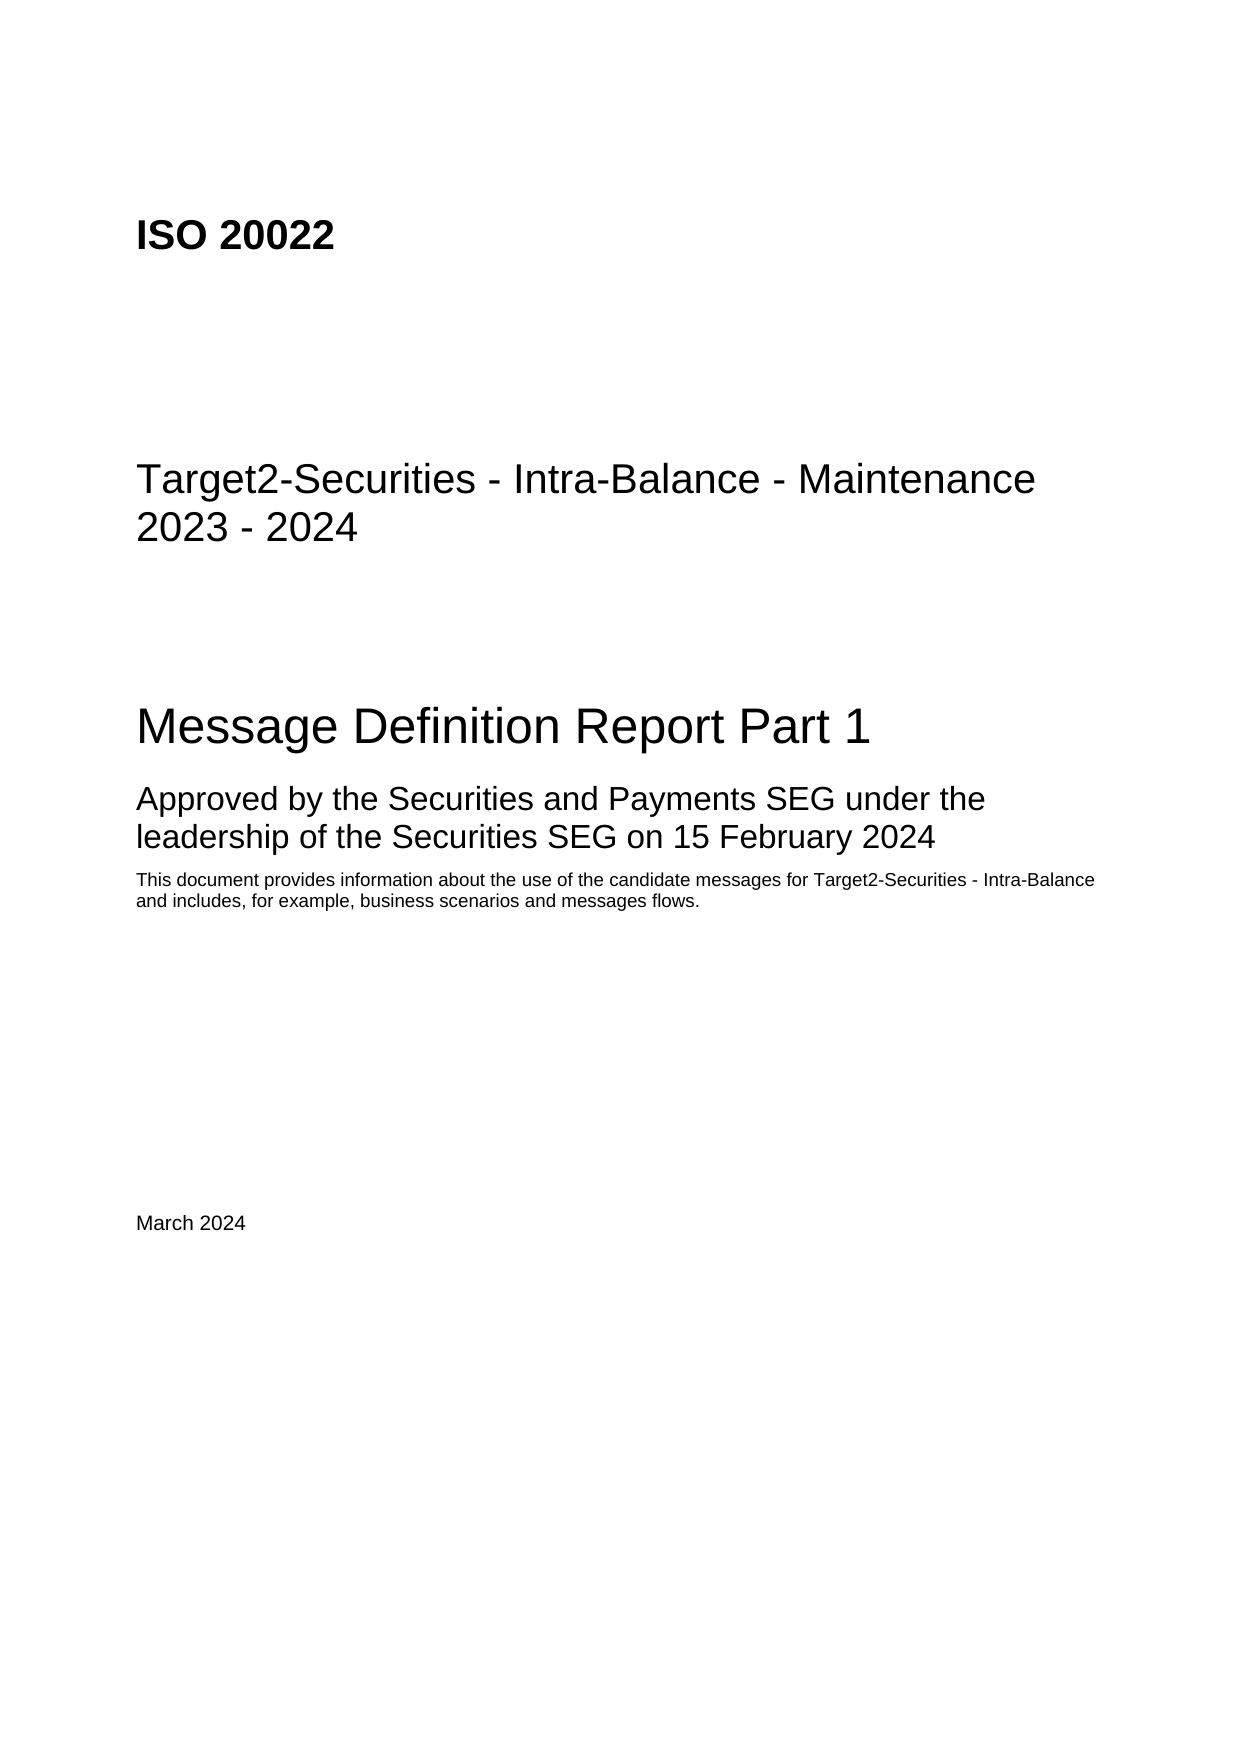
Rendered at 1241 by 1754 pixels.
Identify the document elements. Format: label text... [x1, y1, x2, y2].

text Target2-Securities - Intra-Balance - Maintenance 2023 - 2024 [136, 454, 1104, 550]
title This document provides information about the use of the candidate messages for Target2-Securities - Intra-Balance and includes, for example, business scenarios and messages flows. [136, 868, 1104, 912]
title Message Definition Report Part 1 [136, 697, 1104, 754]
text March 2024 [136, 1211, 1104, 1234]
subtitle Approved by the Securities and Payments SEG under the leadership of the Securities SEG on 15 February 2024 [136, 779, 1104, 856]
subtitle ISO 20022 [136, 211, 1104, 258]
